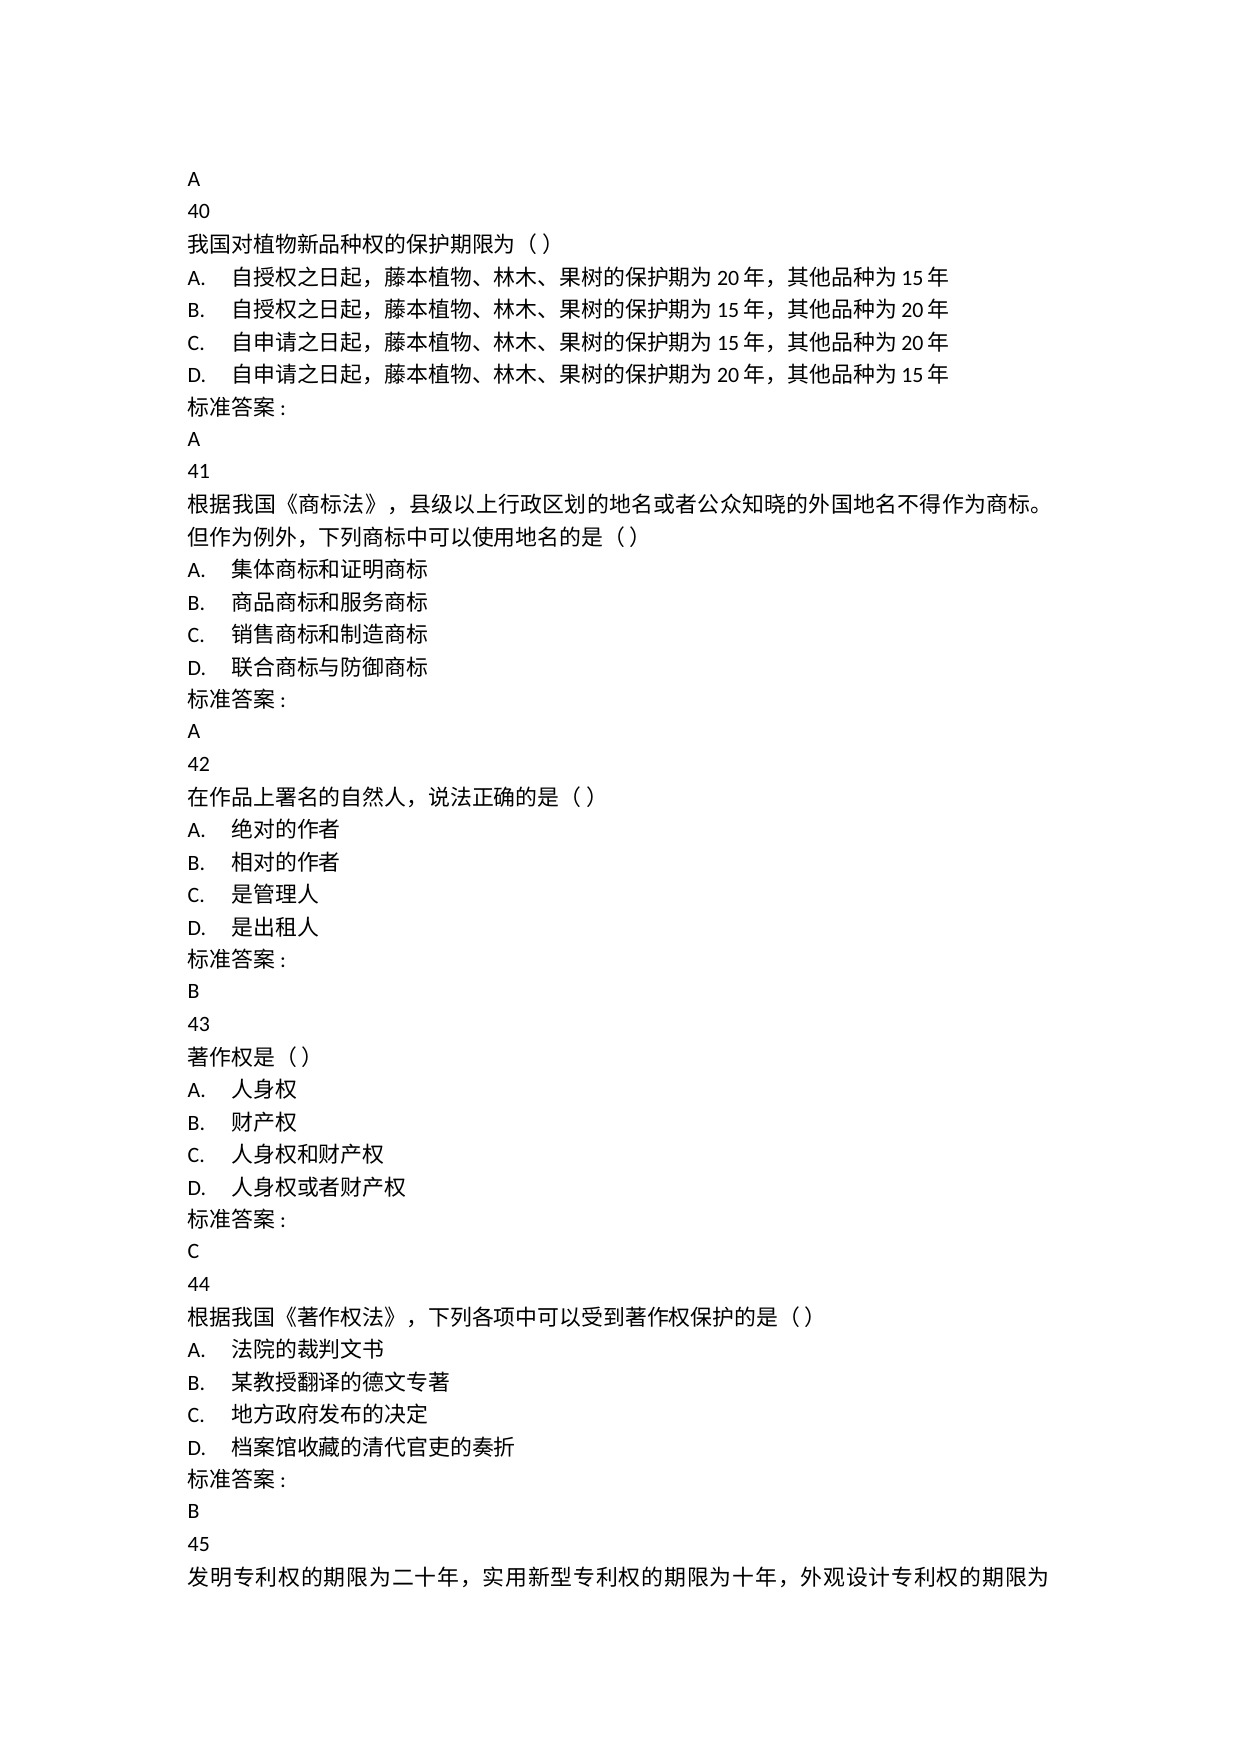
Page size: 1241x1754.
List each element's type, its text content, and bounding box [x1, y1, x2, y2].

text 著作权是（ ） [187, 1039, 1053, 1072]
text 根据我国《著作权法》，下列各项中可以受到著作权保护的是（ ） [187, 1299, 1053, 1332]
text A. 集体商标和证明商标 [187, 552, 1053, 584]
text 45 [187, 1527, 1053, 1559]
text C [187, 1234, 1053, 1267]
text 标准答案 : [187, 1202, 1053, 1234]
text A. 法院的裁判文书 [187, 1332, 1053, 1364]
text C. 自申请之日起，藤本植物、林木、果树的保护期为15年，其他品种为20年 [187, 324, 1053, 357]
text B [187, 974, 1053, 1007]
text D. 人身权或者财产权 [187, 1169, 1053, 1202]
text A [187, 422, 1053, 454]
text 标准答案 : [187, 682, 1053, 714]
text A [187, 162, 1053, 194]
text B. 某教授翻译的德文专著 [187, 1364, 1053, 1397]
text D. 联合商标与防御商标 [187, 649, 1053, 682]
text 标准答案 : [187, 942, 1053, 974]
text D. 是出租人 [187, 909, 1053, 942]
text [187, 1559, 1053, 1592]
text C. 人身权和财产权 [187, 1137, 1053, 1169]
text C. 地方政府发布的决定 [187, 1397, 1053, 1429]
text A [187, 714, 1053, 747]
text D. 自申请之日起，藤本植物、林木、果树的保护期为20年，其他品种为15年 [187, 357, 1053, 389]
text B. 相对的作者 [187, 844, 1053, 877]
text 43 [187, 1007, 1053, 1039]
text C. 是管理人 [187, 877, 1053, 909]
text 40 [187, 194, 1053, 227]
text A. 人身权 [187, 1072, 1053, 1104]
text B. 自授权之日起，藤本植物、林木、果树的保护期为15年，其他品种为20年 [187, 292, 1053, 324]
text 根据我国《商标法》，县级以上行政区划的地名或者公众知晓的外国地名不得作为商标。但作为例外，下列商标中可以使用地名的是（ ） [187, 487, 1053, 552]
text 41 [187, 454, 1053, 487]
text A. 绝对的作者 [187, 812, 1053, 844]
text B. 财产权 [187, 1104, 1053, 1137]
text B. 商品商标和服务商标 [187, 584, 1053, 617]
text A. 自授权之日起，藤本植物、林木、果树的保护期为20年，其他品种为15年 [187, 259, 1053, 292]
text C. 销售商标和制造商标 [187, 617, 1053, 649]
text 42 [187, 747, 1053, 779]
text 在作品上署名的自然人，说法正确的是（ ） [187, 779, 1053, 812]
text 标准答案 : [187, 1462, 1053, 1494]
text B [187, 1494, 1053, 1527]
text 标准答案 : [187, 389, 1053, 422]
text D. 档案馆收藏的清代官吏的奏折 [187, 1429, 1053, 1462]
text 44 [187, 1267, 1053, 1299]
text 我国对植物新品种权的保护期限为（ ） [187, 227, 1053, 259]
